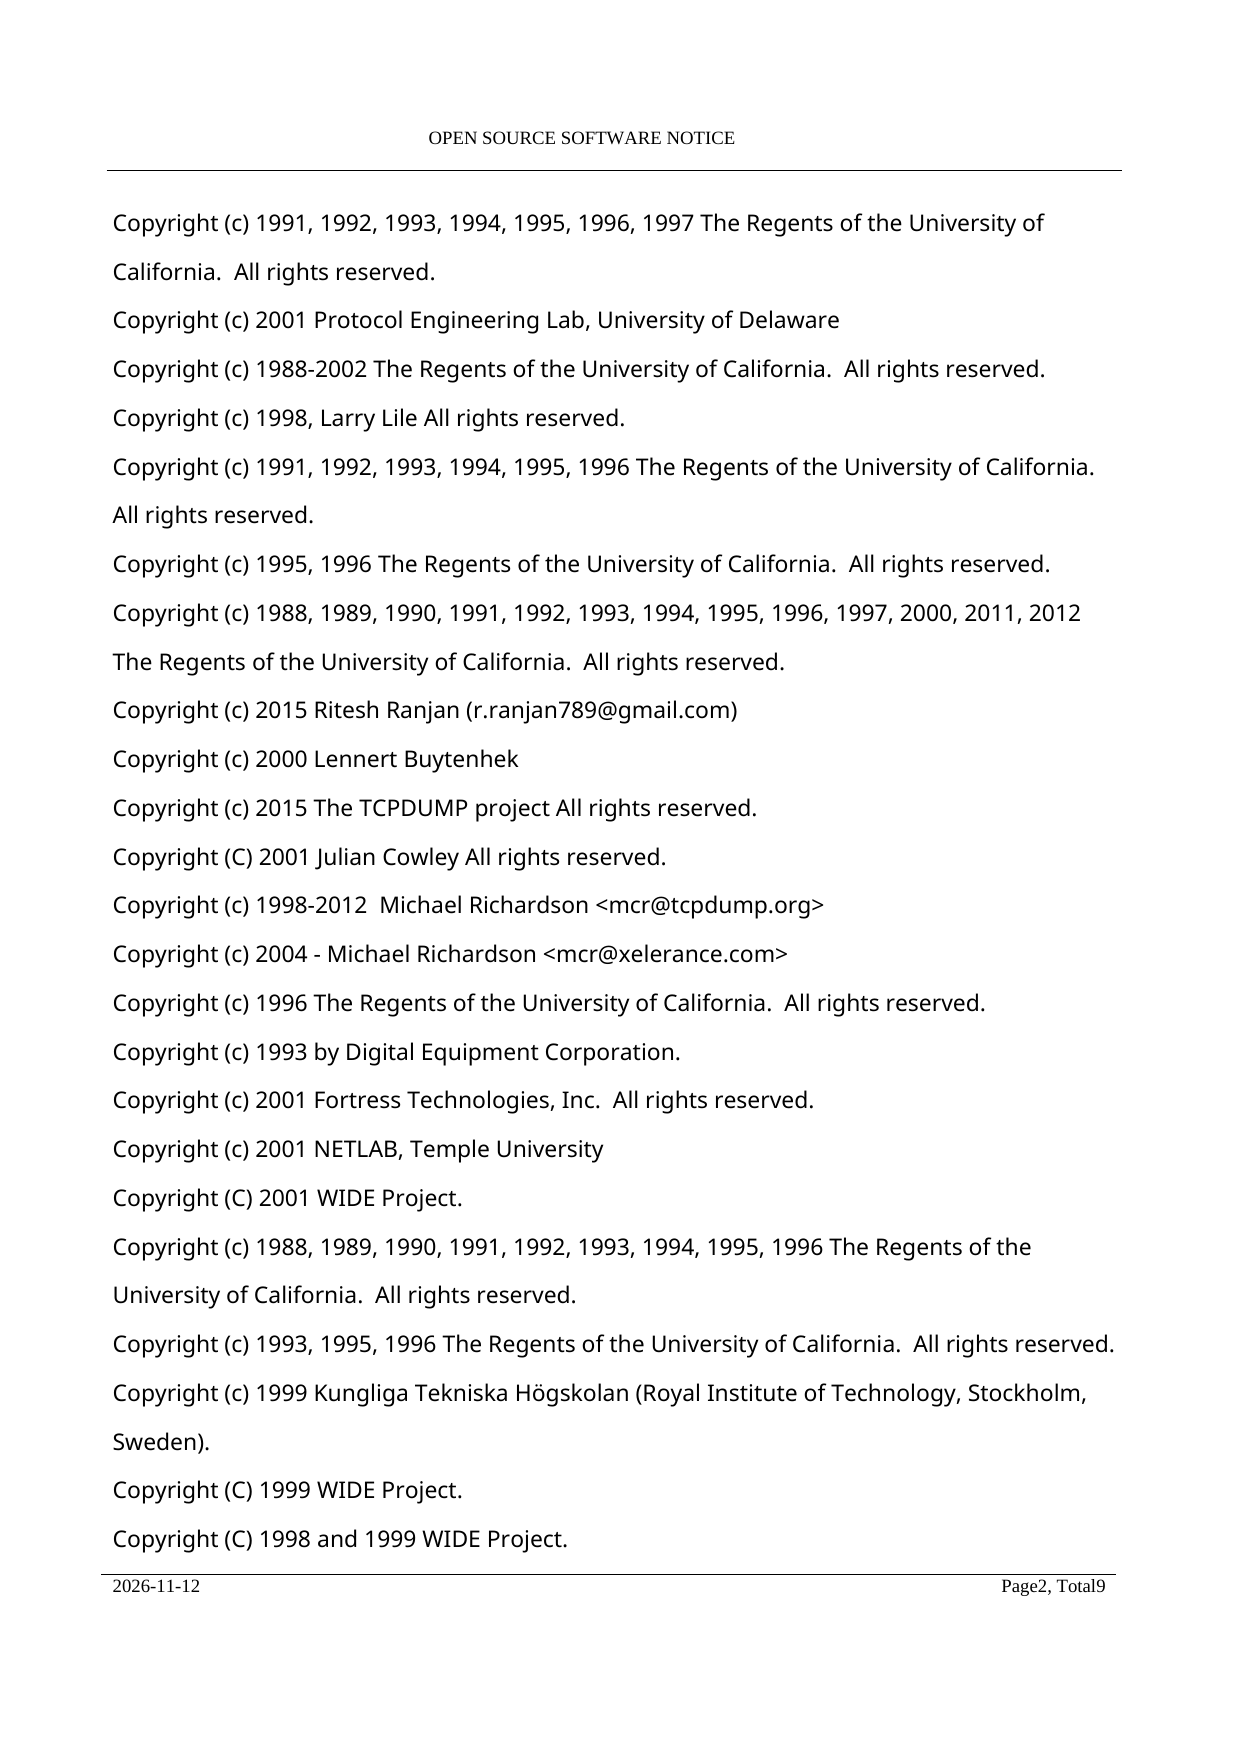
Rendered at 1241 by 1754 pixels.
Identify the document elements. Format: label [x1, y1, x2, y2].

text [112, 206, 1128, 1555]
